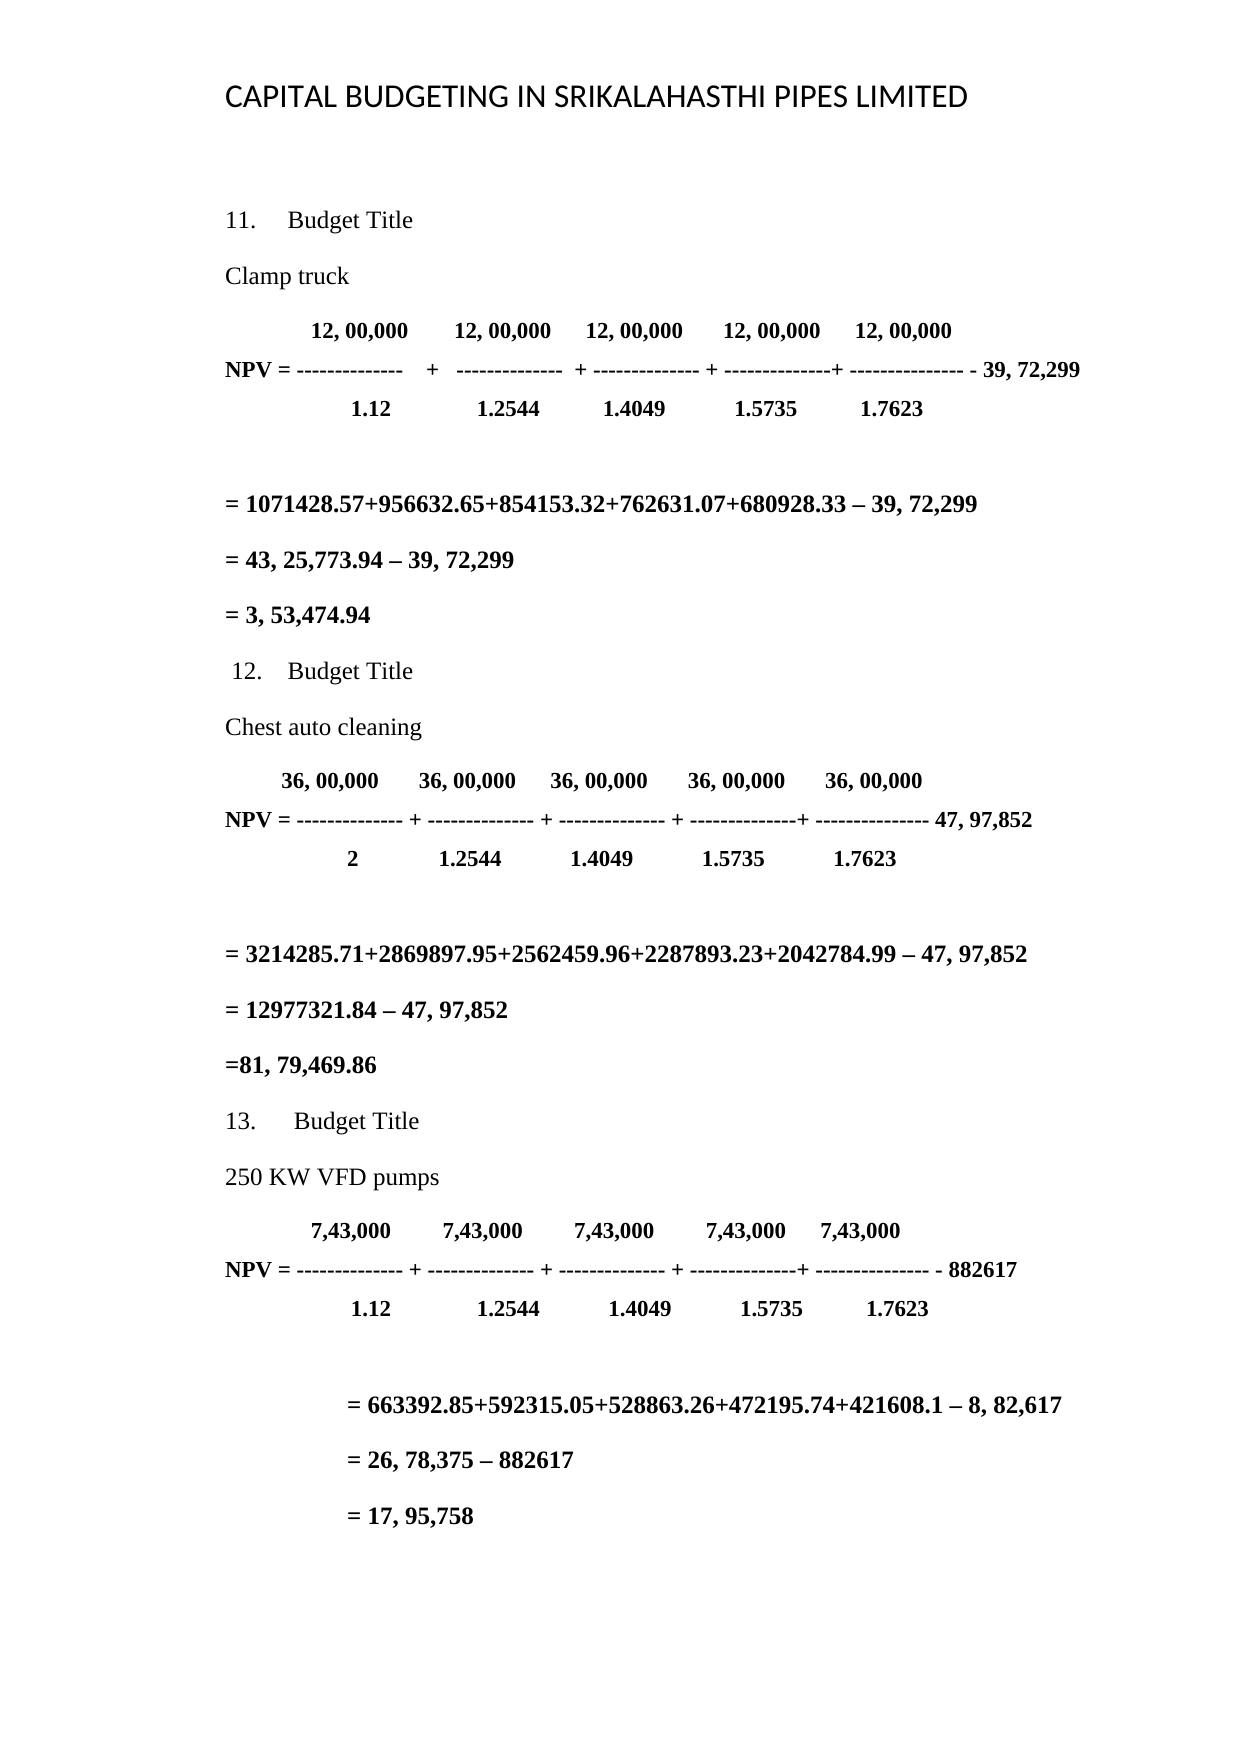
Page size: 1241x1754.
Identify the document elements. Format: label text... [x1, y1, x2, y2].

text 1.12 1.2544 1.4049 1.5735 1.7623 [225, 394, 1090, 421]
text Clamp truck [225, 261, 1090, 290]
text = 3, 53,474.94 [225, 600, 1090, 629]
text 12. Budget Title [225, 656, 1090, 685]
text = 3214285.71+2869897.95+2562459.96+2287893.23+2042784.99 – 47, 97,852 [225, 939, 1090, 968]
text = 17, 95,758 [347, 1501, 1090, 1530]
text Chest auto cleaning [225, 712, 1090, 740]
text = 12977321.84 – 47, 97,852 [225, 995, 1090, 1024]
text NPV = -------------- + -------------- + -------------- + --------------+ --------------- - 882617 [225, 1256, 1090, 1283]
text = 26, 78,375 – 882617 [347, 1445, 1090, 1474]
text NPV = -------------- + -------------- + -------------- + --------------+ --------------- 47, 97,852 [225, 806, 1090, 832]
text = 663392.85+592315.05+528863.26+472195.74+421608.1 – 8, 82,617 [347, 1390, 1090, 1418]
text = 1071428.57+956632.65+854153.32+762631.07+680928.33 – 39, 72,299 [225, 489, 1090, 518]
text =81, 79,469.86 [225, 1051, 1090, 1079]
text 12, 00,000 12, 00,000 12, 00,000 12, 00,000 12, 00,000 [225, 317, 1090, 343]
text 36, 00,000 36, 00,000 36, 00,000 36, 00,000 36, 00,000 [225, 767, 1090, 793]
text 7,43,000 7,43,000 7,43,000 7,43,000 7,43,000 [225, 1217, 1090, 1244]
text 2 1.2544 1.4049 1.5735 1.7623 [347, 845, 1090, 871]
text 1.12 1.2544 1.4049 1.5735 1.7623 [225, 1295, 1090, 1322]
text NPV = -------------- + -------------- + -------------- + --------------+ --------------- - 39, 72,299 [225, 356, 1090, 382]
text 11. Budget Title [225, 206, 1090, 234]
text = 43, 25,773.94 – 39, 72,299 [225, 545, 1090, 573]
text 250 KW VFD pumps [225, 1162, 1090, 1191]
text 13. Budget Title [225, 1106, 1090, 1135]
